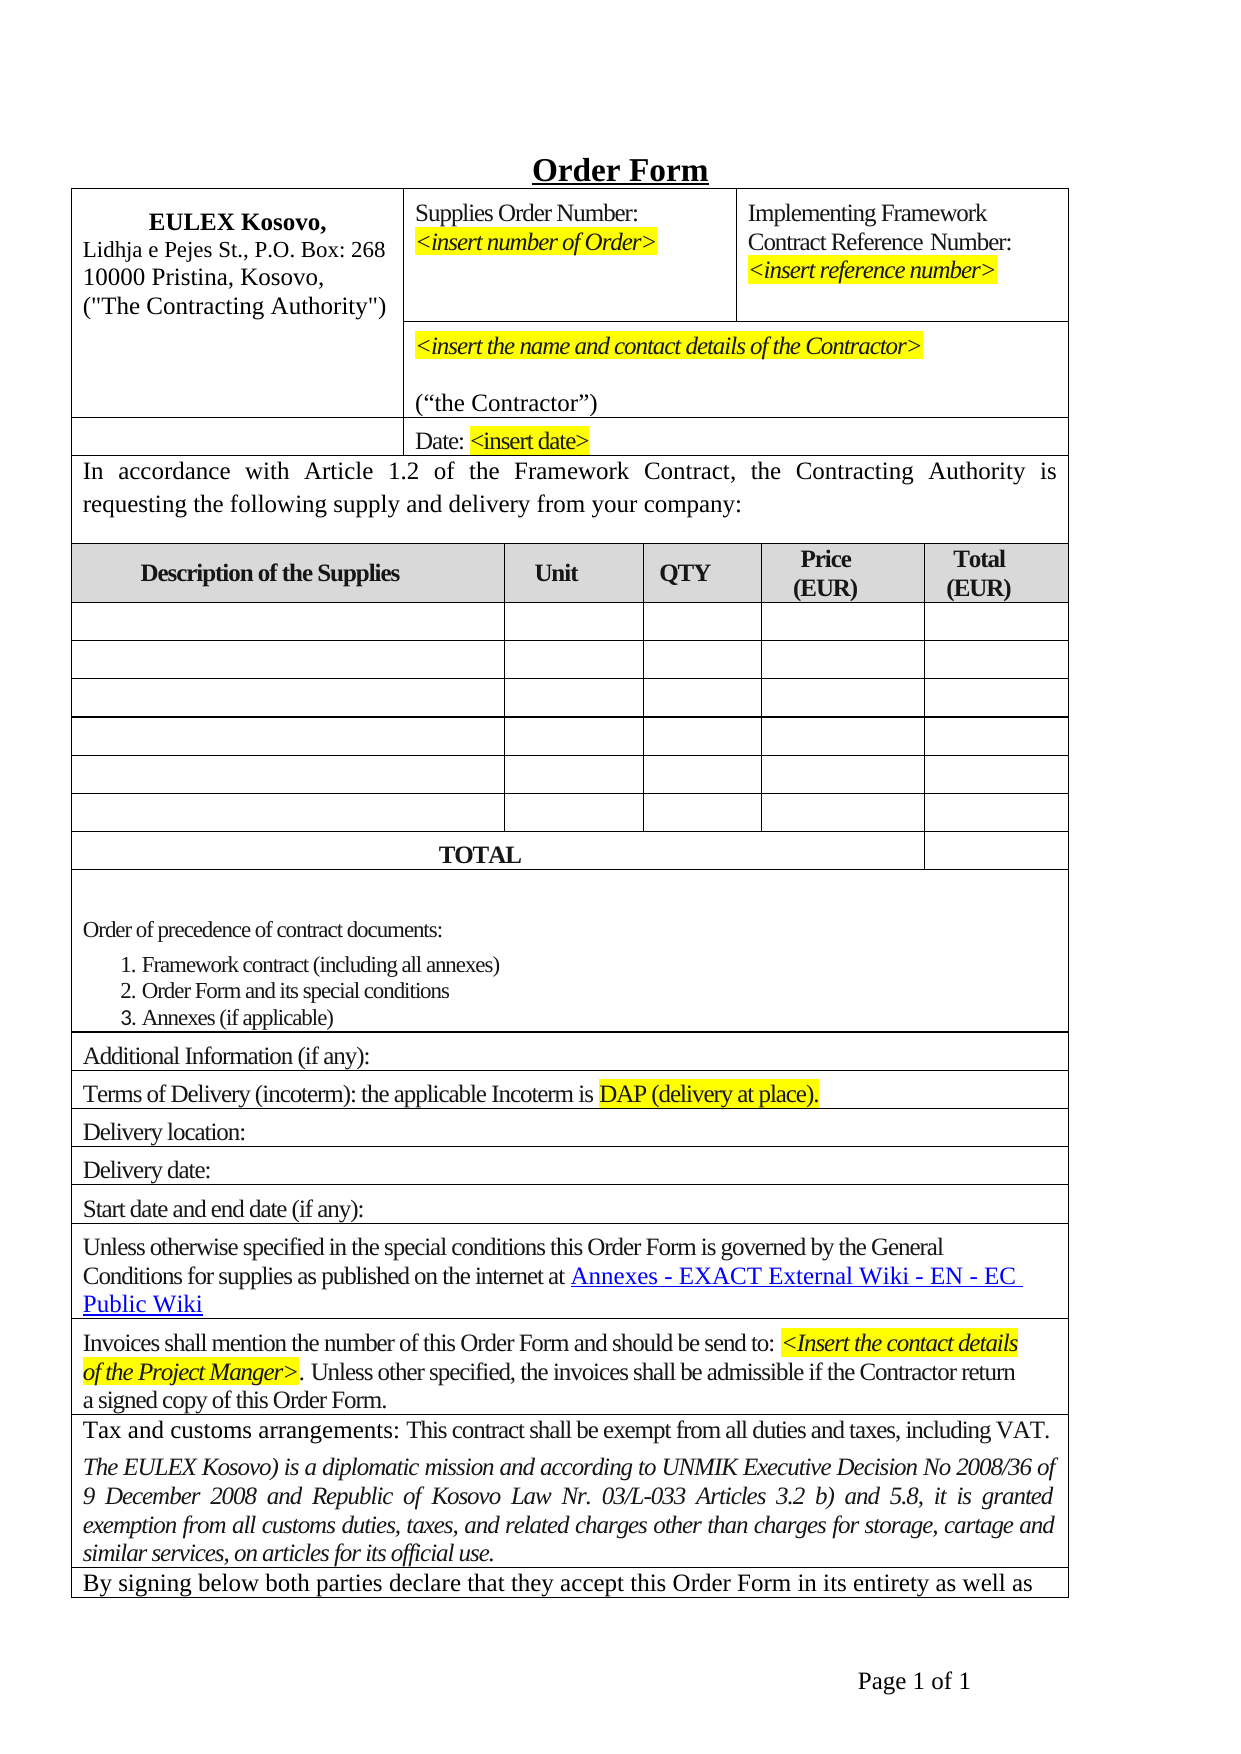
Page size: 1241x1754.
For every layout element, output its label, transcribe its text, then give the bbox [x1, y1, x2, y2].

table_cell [72, 1568, 1068, 1597]
table_cell [644, 641, 761, 678]
text Order Form [71, 150, 1169, 188]
table_cell [72, 641, 504, 678]
table_cell [72, 756, 504, 793]
table_cell [72, 418, 403, 455]
table_cell [644, 794, 761, 831]
table_cell Unit [505, 544, 643, 602]
table_cell TOTAL [72, 832, 924, 869]
table_cell [762, 603, 924, 640]
table_cell [925, 832, 1068, 869]
table_cell QTY [644, 544, 761, 602]
table_cell [505, 794, 643, 831]
table_cell Total (EUR) [925, 544, 1068, 602]
table_cell Delivery date: [72, 1147, 1068, 1184]
table_cell Additional Information (if any): [72, 1033, 1068, 1070]
table_cell [925, 641, 1068, 678]
table_header EULEX Kosovo, Lidhja e Pejes St., P.O. Box: 268 10000 Pristina, Kosovo, ("The Contracting Authority") [72, 189, 403, 417]
table_cell [925, 794, 1068, 831]
table_cell [762, 679, 924, 716]
table_cell [925, 756, 1068, 793]
table_header Supplies Order Number: <insert number of Order> [404, 189, 736, 321]
table_cell [762, 794, 924, 831]
table_cell Start date and end date (if any): [72, 1185, 1068, 1223]
table_cell Order of precedence of contract documents: Framework contract (including all annexes) Order Form and its special conditions Annexes (if applicable) [72, 870, 1068, 1031]
table_cell [644, 603, 761, 640]
table_cell [72, 718, 504, 754]
table_cell [505, 679, 643, 716]
table_cell [505, 603, 643, 640]
table_cell [644, 718, 761, 754]
table_cell Price (EUR) [762, 544, 924, 602]
table_cell [72, 603, 504, 640]
table_cell Unless otherwise specified in the special conditions this Order Form is governed by the General Conditions for supplies as published on the internet at Annexes - EXACT External Wiki - EN - EC Public Wiki [72, 1224, 1068, 1318]
table_cell [644, 756, 761, 793]
table_cell [762, 718, 924, 754]
table_cell [72, 679, 504, 716]
table_cell Invoices shall mention the number of this Order Form and should be send to: <Insert the contact details of the Project Manger>. Unless other specified, the invoices shall be admissible if the Contractor return a signed copy of this Order Form. [72, 1319, 1068, 1414]
table_cell [644, 679, 761, 716]
table_cell Description of the Supplies [72, 544, 504, 602]
table_header Implementing Framework Contract Reference Number: <insert reference number> [737, 189, 1068, 321]
table_cell [505, 641, 643, 678]
table_cell Tax and customs arrangements: This contract shall be exempt from all duties and taxes, including VAT. The EULEX Kosovo) is a diplomatic mission and according to UNMIK Executive Decision No 2008/36 of 9 December 2008 and Republic of Kosovo Law Nr. 03/L-033 Articles 3.2 b) and 5.8, it is granted exemption from all customs duties, taxes, and related charges other than charges for storage, cartage and similar services, on articles for its official use. [72, 1415, 1068, 1567]
table_cell Delivery location: [72, 1109, 1068, 1146]
table_cell <insert the name and contact details of the Contractor> (“the Contractor”) [404, 322, 1068, 417]
table_cell [72, 794, 504, 831]
table_cell Terms of Delivery (incoterm): the applicable Incoterm is DAP (delivery at place). [72, 1071, 1068, 1108]
table_cell [505, 756, 643, 793]
table_cell [762, 641, 924, 678]
table_cell [925, 603, 1068, 640]
table_cell In accordance with Article 1.2 of the Framework Contract, the Contracting Authority is requesting the following supply and delivery from your company: [72, 456, 1068, 543]
table_cell [925, 718, 1068, 754]
table_cell [762, 756, 924, 793]
table_cell [925, 679, 1068, 716]
table_cell [505, 718, 643, 754]
table_cell Date: <insert date> [404, 418, 1068, 455]
